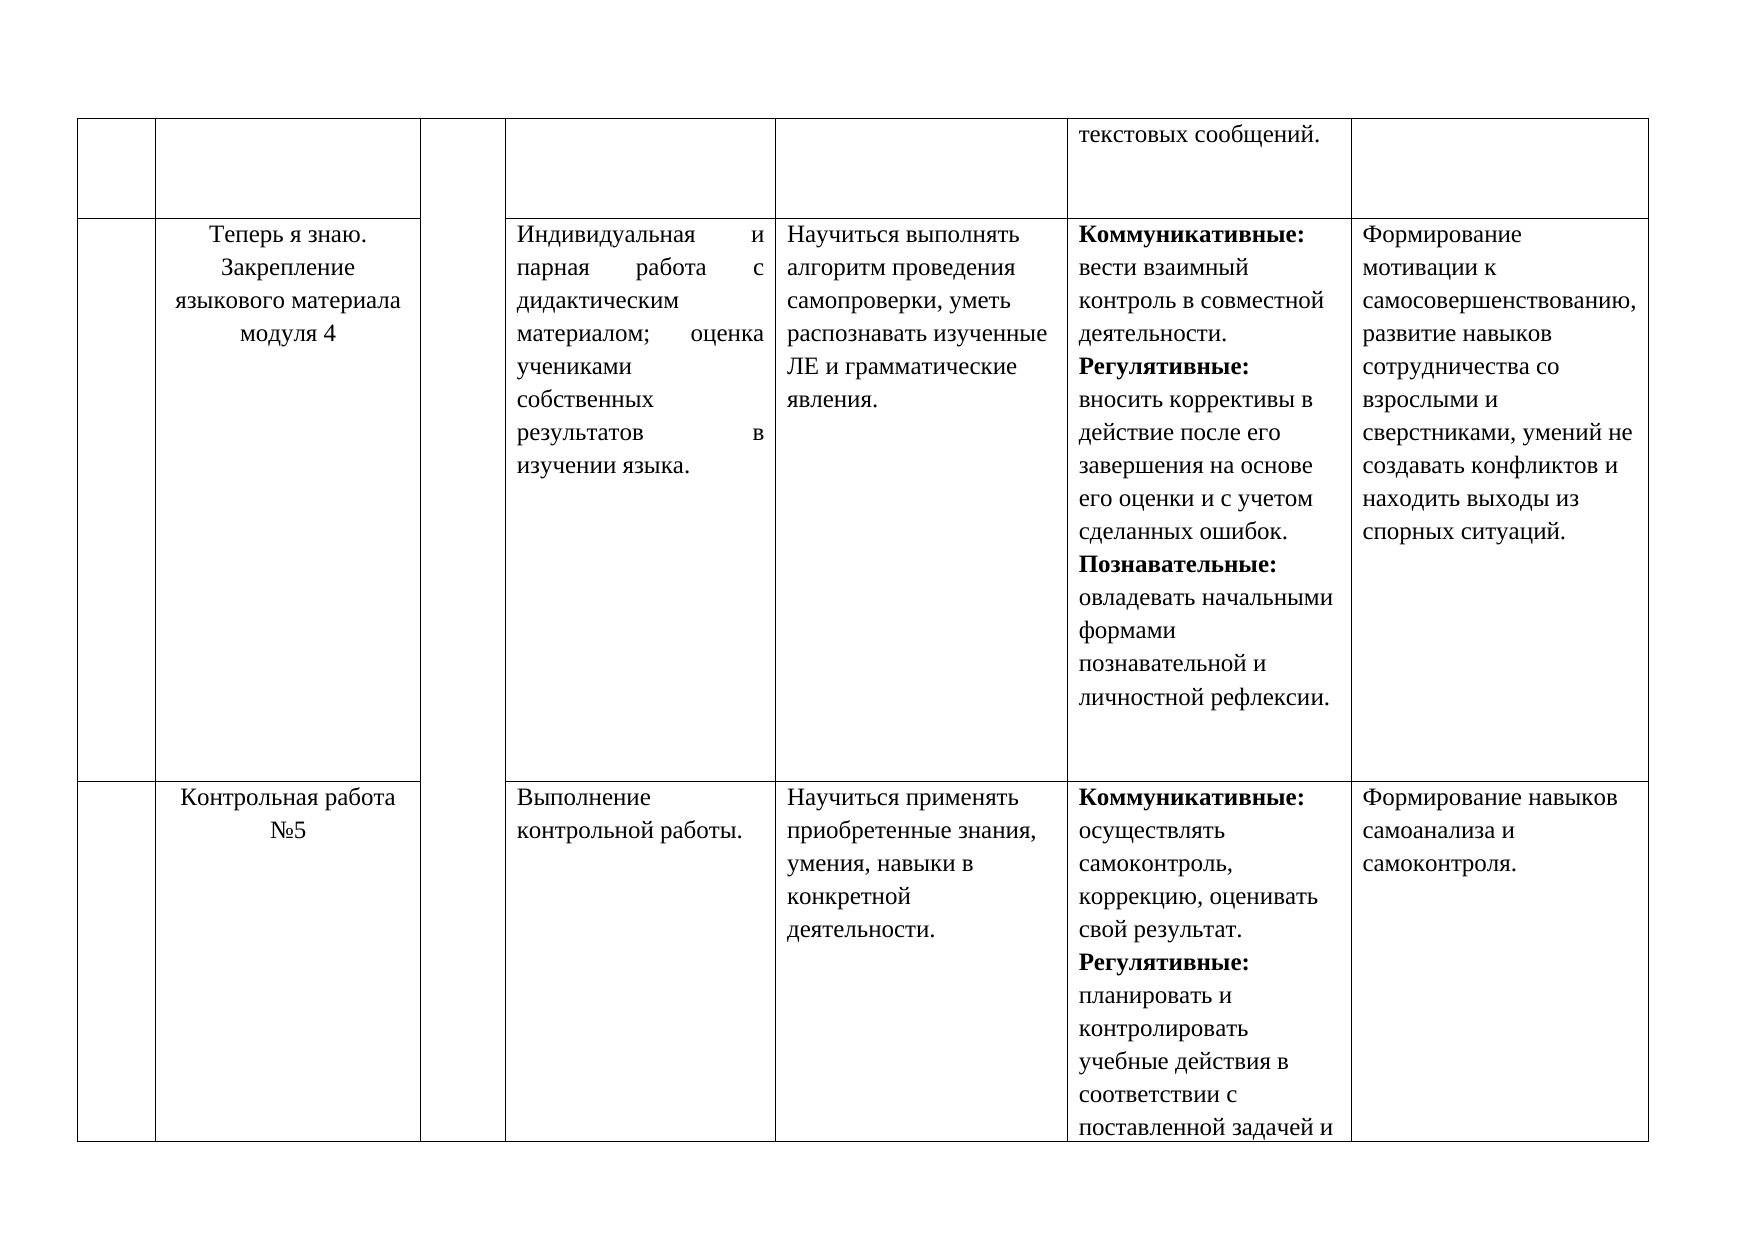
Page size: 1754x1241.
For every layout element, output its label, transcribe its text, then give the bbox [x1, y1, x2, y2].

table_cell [506, 782, 775, 1141]
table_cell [1352, 119, 1648, 218]
table_cell Теперь я знаю. Закрепление языкового материала модуля 4 [156, 219, 420, 781]
table_cell Формирование мотивации к самосовершенствованию, развитие навыков сотрудничества со взрослыми и сверстниками, умений не создавать конфликтов и находить выходы из спорных ситуаций. [1352, 219, 1648, 781]
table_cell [1068, 782, 1351, 1141]
table_cell Научиться выполнять алгоритм проведения самопроверки, уметь распознавать изученные ЛЕ и грамматические явления. [776, 219, 1067, 781]
table_cell [78, 782, 155, 1141]
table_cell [156, 782, 420, 1141]
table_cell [1352, 782, 1648, 1141]
table_cell [78, 219, 155, 781]
table_cell [78, 119, 155, 218]
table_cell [776, 119, 1067, 218]
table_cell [506, 119, 775, 218]
table_cell Коммуникативные: вести взаимный контроль в совместной деятельности. Регулятивные: вносить коррективы в действие после его завершения на основе его оценки и с учетом сделанных ошибок. Познавательные: овладевать начальными формами познавательной и личностной рефлексии. [1068, 219, 1351, 781]
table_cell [776, 782, 1067, 1141]
table_cell Индивидуальная и парная работа с дидактическим материалом; оценка учениками собственных результатов в изучении языка. [506, 219, 775, 781]
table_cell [156, 119, 420, 218]
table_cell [1068, 119, 1351, 218]
